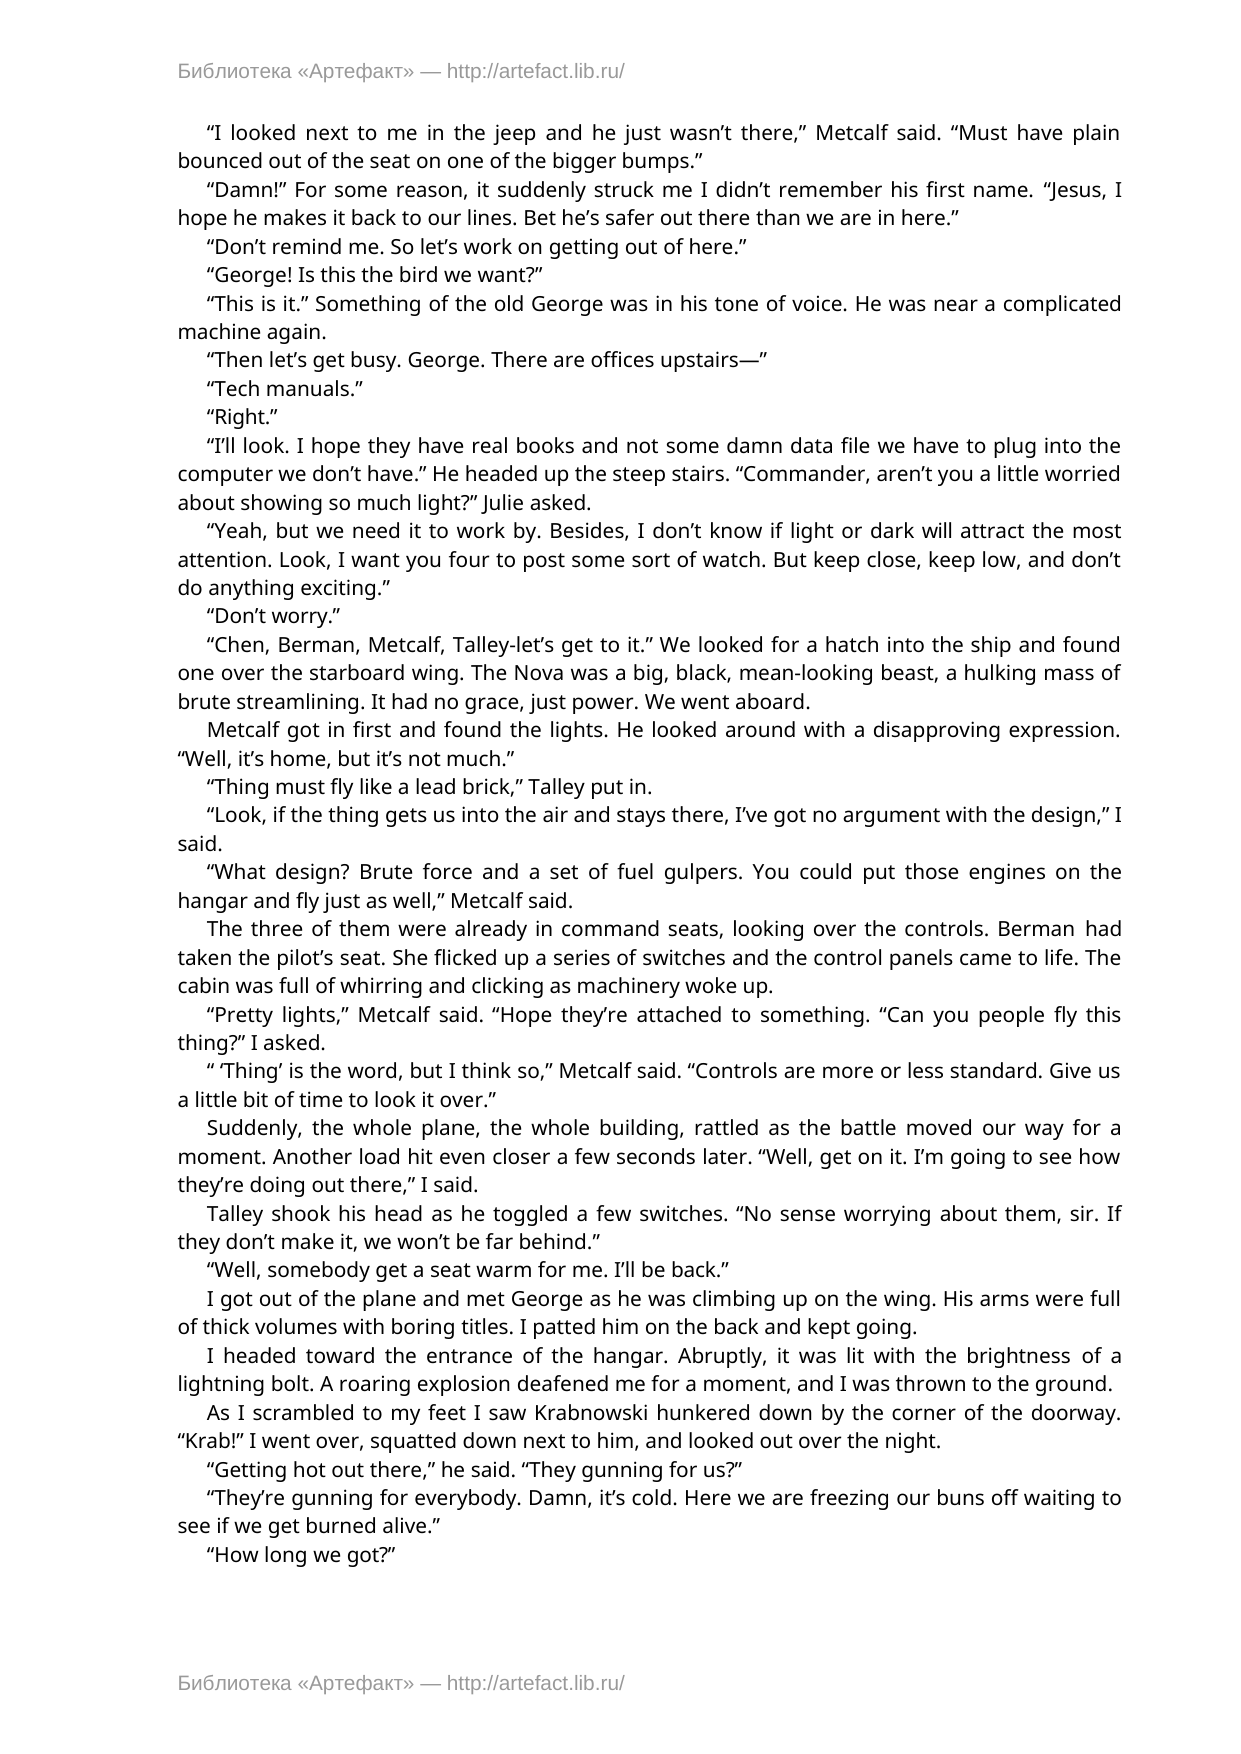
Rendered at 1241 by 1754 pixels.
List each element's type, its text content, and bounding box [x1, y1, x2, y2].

text “Thing must fly like a lead brick,” Talley put in. [177, 772, 1122, 801]
text Talley shook his head as he toggled a few switches. “No sense worrying about them, sir. If they don’t make it, we won’t be far behind.” [177, 1199, 1122, 1256]
text The three of them were already in command seats, looking over the controls. Berman had taken the pilot’s seat. She flicked up a series of switches and the control panels came to life. The cabin was full of whirring and clicking as machinery woke up. [177, 914, 1122, 1000]
text I headed toward the entrance of the hangar. Abruptly, it was lit with the brightness of a lightning bolt. A roaring explosion deafened me for a moment, and I was thrown to the ground. [177, 1341, 1122, 1398]
text “Well, somebody get a seat warm for me. I’ll be back.” [177, 1256, 1122, 1284]
text “Then let’s get busy. George. There are offices upstairs—” [177, 346, 1122, 374]
text “This is it.” Something of the old George was in his tone of voice. He was near a complicated machine again. [177, 289, 1122, 346]
text “Right.” [177, 402, 1122, 431]
text I got out of the plane and met George as he was climbing up on the wing. His arms were full of thick volumes with boring titles. I patted him on the back and kept going. [177, 1284, 1122, 1341]
text “Chen, Berman, Metcalf, Talley-let’s get to it.” We looked for a hatch into the ship and found one over the starboard wing. The Nova was a big, black, mean-looking beast, a hulking mass of brute streamlining. It had no grace, just power. We went aboard. [177, 630, 1122, 715]
text “Pretty lights,” Metcalf said. “Hope they’re attached to something. “Can you people fly this thing?” I asked. [177, 1000, 1122, 1057]
text Suddenly, the whole plane, the whole building, rattled as the battle moved our way for a moment. Another load hit even closer a few seconds later. “Well, get on it. I’m going to see how they’re doing out there,” I said. [177, 1113, 1122, 1199]
text Metcalf got in first and found the lights. He looked around with a disapproving expression. “Well, it’s home, but it’s not much.” [177, 715, 1122, 772]
text As I scrambled to my feet I saw Krabnowski hunkered down by the corner of the doorway. “Krab!” I went over, squatted down next to him, and looked out over the night. [177, 1398, 1122, 1455]
text “Don’t remind me. So let’s work on getting out of here.” [177, 232, 1122, 260]
text “How long we got?” [177, 1540, 1122, 1568]
text “Look, if the thing gets us into the air and stays there, I’ve got no argument with the design,” I said. [177, 801, 1122, 857]
text “Yeah, but we need it to work by. Besides, I don’t know if light or dark will attract the most attention. Look, I want you four to post some sort of watch. But keep close, keep low, and don’t do anything exciting.” [177, 516, 1122, 602]
text “Tech manuals.” [177, 374, 1122, 402]
text “I’ll look. I hope they have real books and not some damn data file we have to plug into the computer we don’t have.” He headed up the steep stairs. “Commander, aren’t you a little worried about showing so much light?” Julie asked. [177, 431, 1122, 516]
text “George! Is this the bird we want?” [177, 260, 1122, 289]
text “Getting hot out there,” he said. “They gunning for us?” [177, 1455, 1122, 1483]
text “They’re gunning for everybody. Damn, it’s cold. Here we are freezing our buns off waiting to see if we get burned alive.” [177, 1483, 1122, 1540]
text “Don’t worry.” [177, 602, 1122, 630]
text “ ‘Thing’ is the word, but I think so,” Metcalf said. “Controls are more or less standard. Give us a little bit of time to look it over.” [177, 1057, 1122, 1113]
text “Damn!” For some reason, it suddenly struck me I didn’t remember his first name. “Jesus, I hope he makes it back to our lines. Bet he’s safer out there than we are in here.” [177, 175, 1122, 232]
text “I looked next to me in the jeep and he just wasn’t there,” Metcalf said. “Must have plain bounced out of the seat on one of the bigger bumps.” [177, 118, 1122, 175]
text “What design? Brute force and a set of fuel gulpers. You could put those engines on the hangar and fly just as well,” Metcalf said. [177, 857, 1122, 914]
